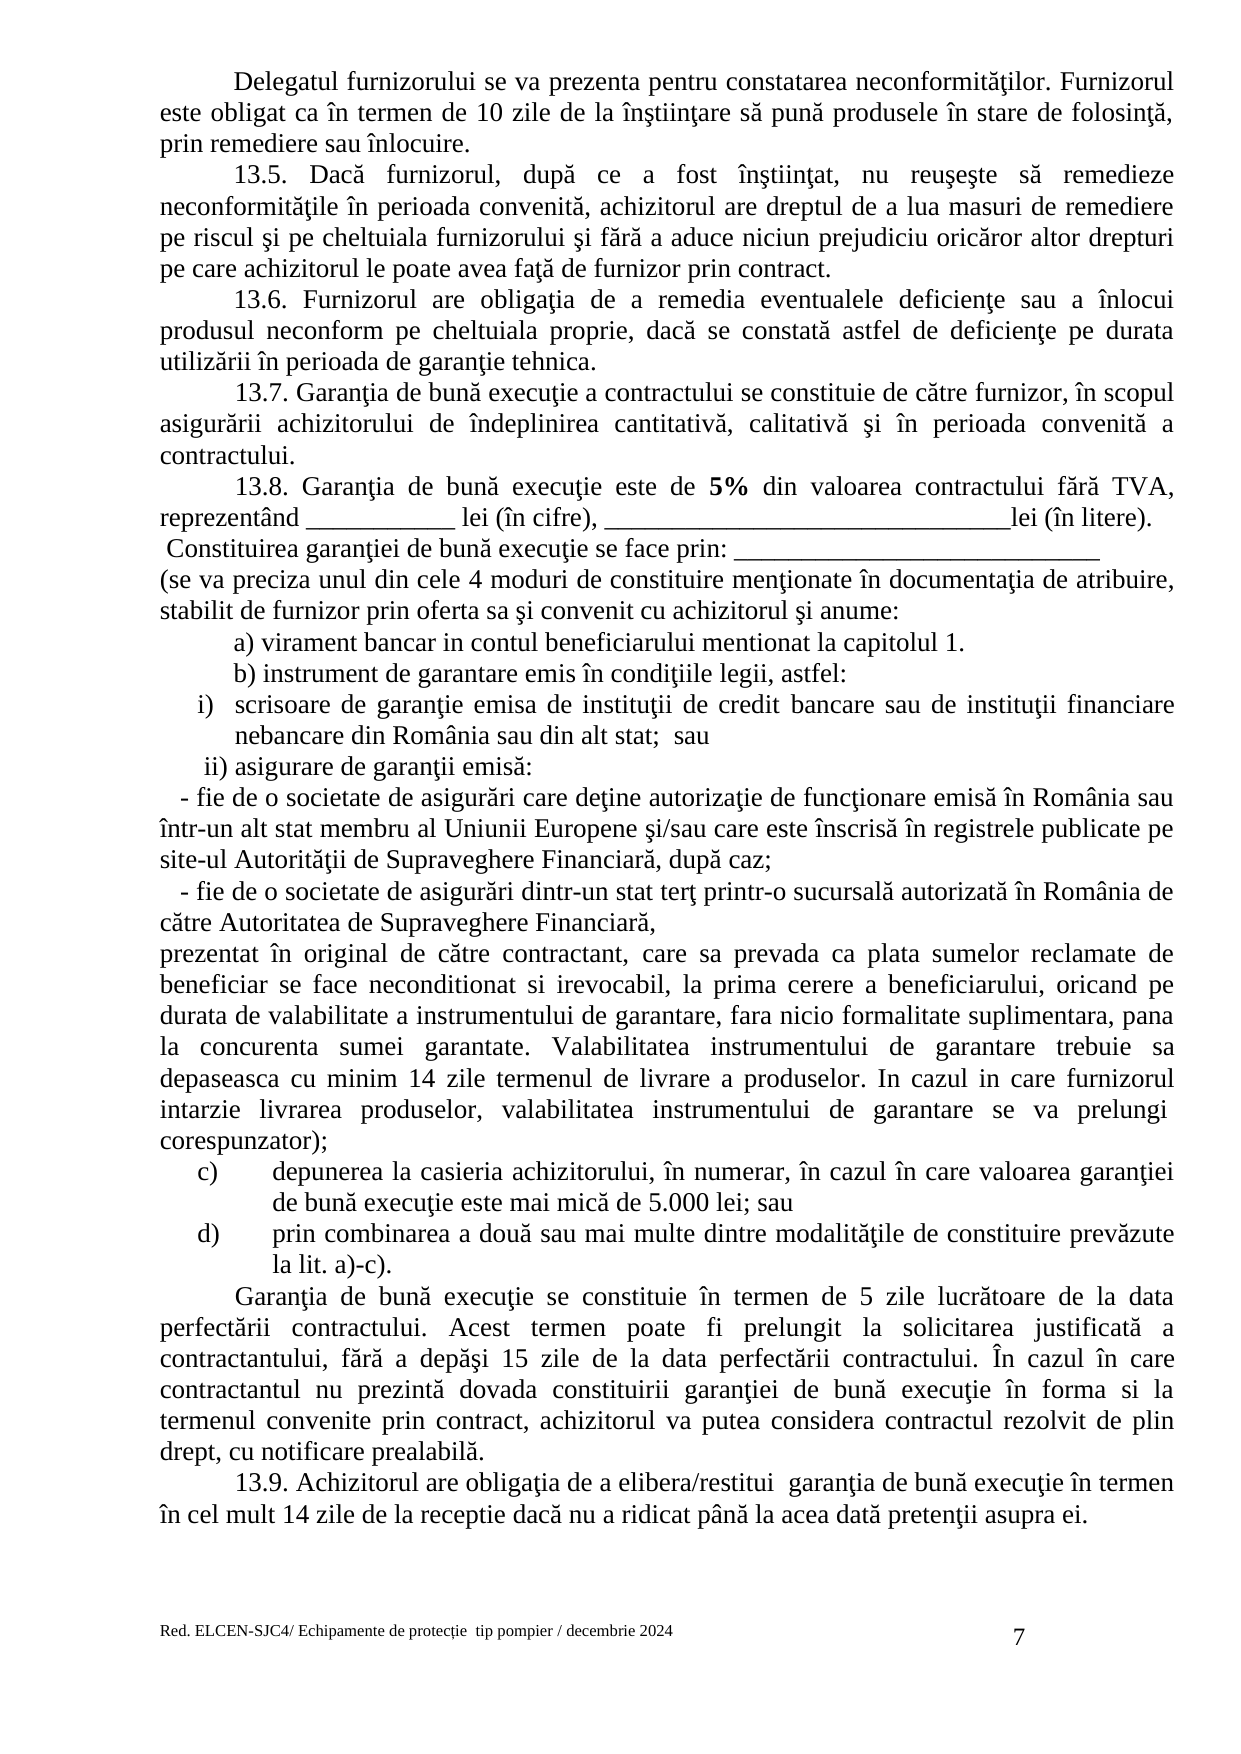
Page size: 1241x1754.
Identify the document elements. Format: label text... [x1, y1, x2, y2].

text - fie de o societate de asigurări care deţine autorizaţie de funcţionare emisă în România sau într-un alt stat membru al Uniunii Europene şi/sau care este înscrisă în registrele publicate pe site-ul Autorităţii de Supraveghere Financiară, după caz; [159, 781, 1175, 875]
text Garanţia de bună execuţie se constituie în termen de 5 zile lucrătoare de la data perfectării contractului. Acest termen poate fi prelungit la solicitarea justificată a contractantului, fără a depăşi 15 zile de la data perfectării contractului. În cazul în care contractantul nu prezintă dovada constituirii garanţiei de bună execuţie în forma si la termenul convenite prin contract, achizitorul va putea considera contractul rezolvit de plin drept, cu notificare prealabilă. [159, 1280, 1175, 1467]
text 13.8. Garanţia de bună execuţie este de 5% din valoarea contractului fără TVA, reprezentând ___________ lei (în cifre), ______________________________lei (în litere). [159, 470, 1175, 532]
text (se va preciza unul din cele 4 moduri de constituire menţionate în documentaţia de atribuire, stabilit de furnizor prin oferta sa şi convenit cu achizitorul şi anume: [159, 563, 1175, 626]
text 13.9. Achizitorul are obligaţia de a elibera/restitui garanţia de bună execuţie în termen în cel mult 14 zile de la receptie dacă nu a ridicat până la acea dată pretenţii asupra ei. [159, 1467, 1175, 1529]
text b) instrument de garantare emis în condiţiile legii, astfel: [159, 657, 1175, 688]
text - fie de o societate de asigurări dintr-un stat terţ printr-o sucursală autorizată în România de către Autoritatea de Supraveghere Financiară, [159, 875, 1175, 937]
text prezentat în original de către contractant, care sa prevada ca plata sumelor reclamate de beneficiar se face neconditionat si irevocabil, la prima cerere a beneficiarului, oricand pe durata de valabilitate a instrumentului de garantare, fara nicio formalitate suplimentara, pana la concurenta sumei garantate. Valabilitatea instrumentului de garantare trebuie sa depaseasca cu minim 14 zile termenul de livrare a produselor. In cazul in care furnizorul intarzie livrarea produselor, valabilitatea instrumentului de garantare se va prelungi corespunzator); [159, 937, 1175, 1155]
text 13.7. Garanţia de bună execuţie a contractului se constituie de către furnizor, în scopul asigurării achizitorului de îndeplinirea cantitativă, calitativă şi în perioada convenită a contractului. [159, 376, 1175, 470]
list prin combinarea a două sau mai multe dintre modalităţile de constituire prevăzute la lit. a)-c). [197, 1217, 1175, 1280]
text Delegatul furnizorului se va prezenta pentru constatarea neconformităţilor. Furnizorul este obligat ca în termen de 10 zile de la înştiinţare să pună produsele în stare de folosinţă, prin remediere sau înlocuire. [159, 65, 1175, 158]
text 13.5. Dacă furnizorul, după ce a fost înştiinţat, nu reuşeşte să remedieze neconformităţile în perioada convenită, achizitorul are dreptul de a lua masuri de remediere pe riscul şi pe cheltuiala furnizorului şi fără a aduce niciun prejudiciu oricăror altor drepturi pe care achizitorul le poate avea faţă de furnizor prin contract. [159, 158, 1175, 283]
text 13.6. Furnizorul are obligaţia de a remedia eventualele deficienţe sau a înlocui produsul neconform pe cheltuiala proprie, dacă se constată astfel de deficienţe pe durata utilizării în perioada de garanţie tehnica. [159, 283, 1175, 376]
text Constituirea garanţiei de bună execuţie se face prin: ___________________________ [159, 532, 1175, 563]
list depunerea la casieria achizitorului, în numerar, în cazul în care valoarea garanţiei de bună execuţie este mai mică de 5.000 lei; sau [197, 1155, 1175, 1217]
text a) virament bancar in contul beneficiarului mentionat la capitolul 1. [159, 626, 1175, 657]
text ii) asigurare de garanţii emisă: [159, 750, 1175, 781]
list scrisoare de garanţie emisa de instituţii de credit bancare sau de instituţii financiare nebancare din România sau din alt stat; sau [197, 688, 1175, 750]
